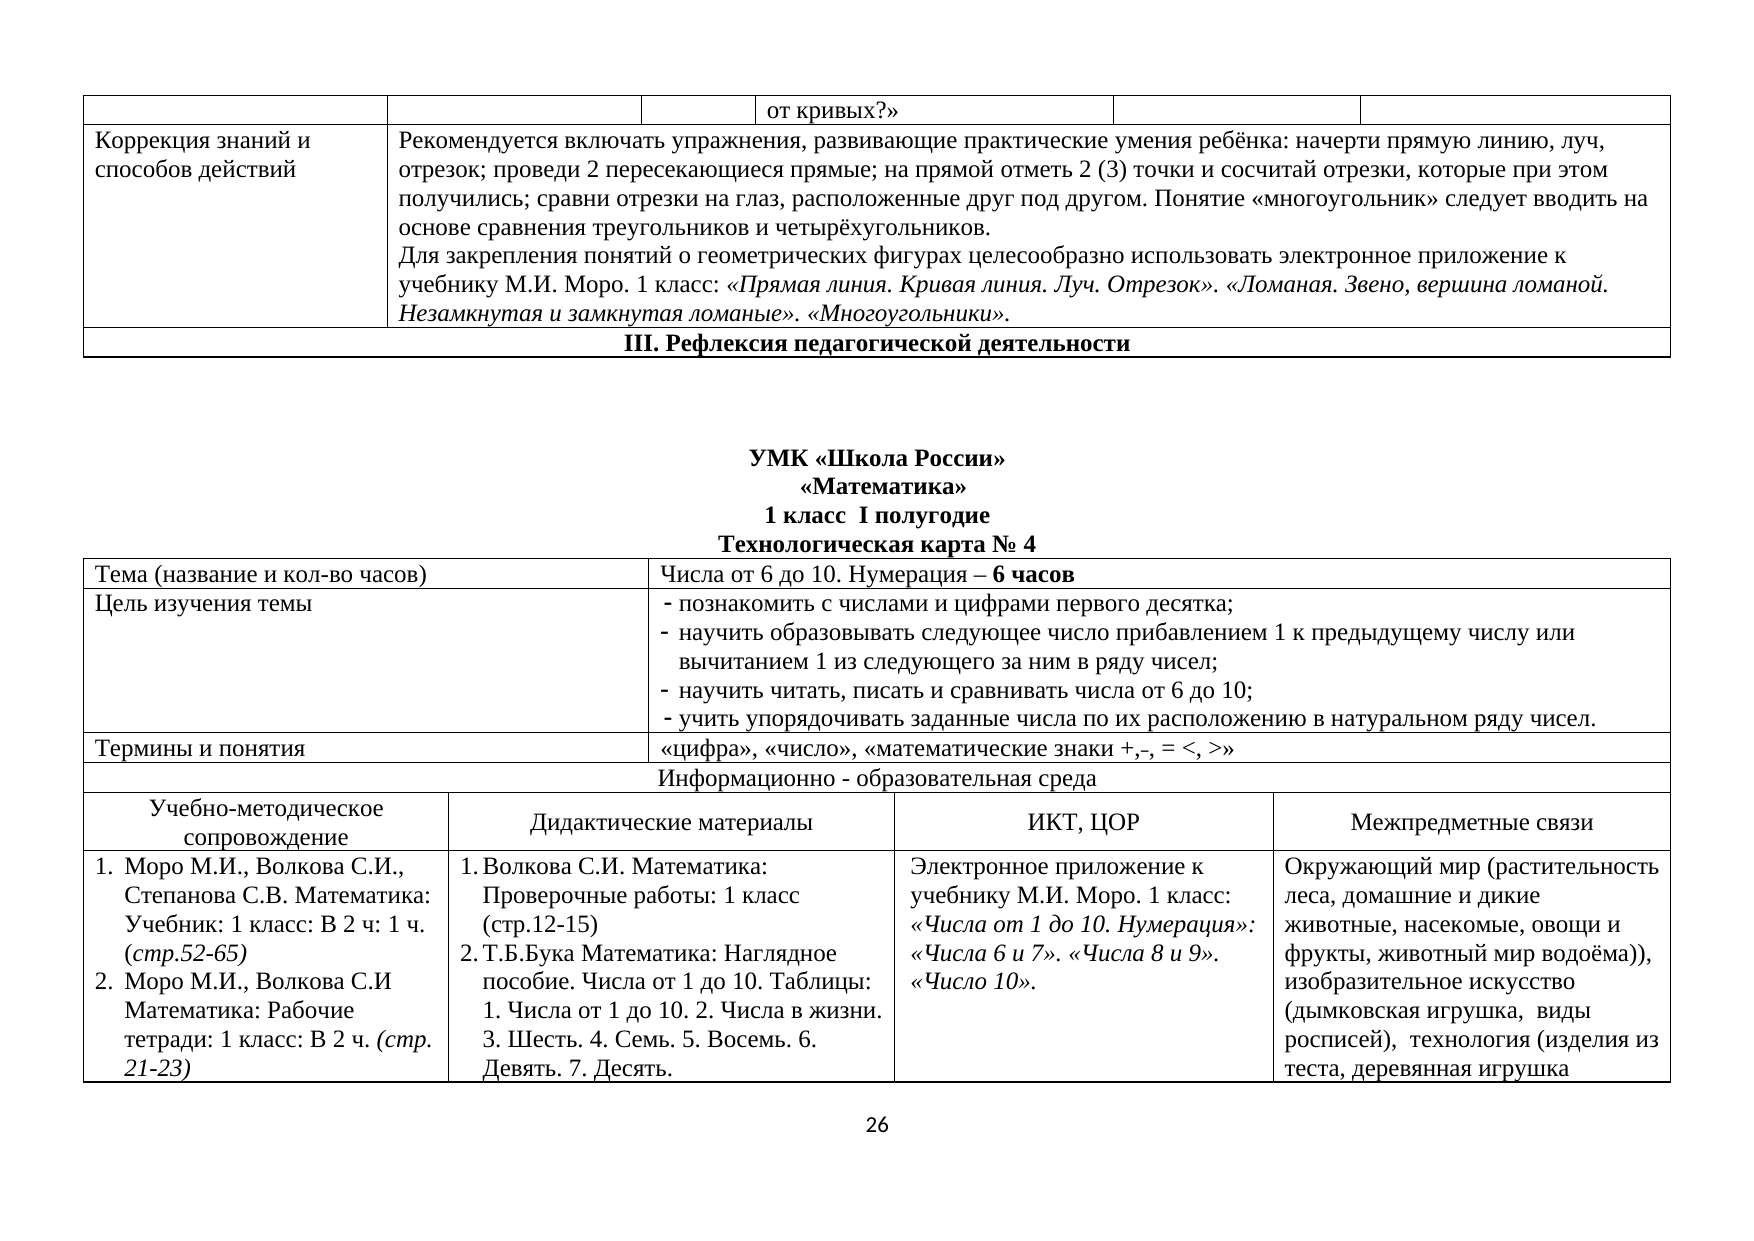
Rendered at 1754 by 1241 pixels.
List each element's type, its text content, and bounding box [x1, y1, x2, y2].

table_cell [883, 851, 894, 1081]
table_cell познакомить с числами и цифрами первого десятка; научить образовывать следующее число прибавлением 1 к предыдущему числу или вычитанием 1 из следующего за ним в ряду чисел; научить читать, писать и сравнивать числа от 6 до 10; учить упорядочивать заданные числа по их расположению в натуральном ряду чисел. [649, 589, 1670, 732]
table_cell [1114, 96, 1360, 124]
text Технологическая карта № 4 [94, 529, 1659, 558]
table_cell Термины и понятия [84, 733, 648, 762]
text 1 класс I полугодие [94, 500, 1659, 529]
table_cell Дидактические материалы [449, 793, 894, 850]
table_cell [895, 851, 1273, 1081]
table_cell Цель изучения темы [84, 589, 648, 732]
table_cell Межпредметные связи [1274, 793, 1670, 850]
text УМК «Школа России» [94, 443, 1659, 471]
table_cell «цифра», «число», «математические знаки +,˗, = <, >» [649, 733, 1670, 762]
table_header Числа от 6 до 10. Нумерация – 6 часов [649, 559, 1670, 587]
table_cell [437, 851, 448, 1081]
table_cell III. Рефлексия педагогической деятельности [84, 328, 1670, 356]
table_cell [642, 96, 755, 124]
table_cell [1274, 851, 1670, 1081]
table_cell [756, 96, 1113, 124]
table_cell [84, 96, 387, 124]
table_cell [1361, 96, 1670, 124]
table_cell Коррекция знаний и способов действий [84, 125, 387, 327]
table_cell Рекомендуется включать упражнения, развивающие практические умения ребёнка: начерти прямую линию, луч, отрезок; проведи 2 пересекающиеся прямые; на прямой отметь 2 (3) точки и сосчитай отрезки, которые при этом получились; сравни отрезки на глаз, расположенные друг под другом. Понятие «многоугольник» следует вводить на основе сравнения треугольников и четырёхугольников. Для закрепления понятий о геометрических фигурах целесообразно использовать электронное приложение к учебнику М.И. Моро. 1 класс: «Прямая линия. Кривая линия. Луч. Отрезок». «Ломаная. Звено, вершина ломаной. Незамкнутая и замкнутая ломаные». «Многоугольники». [388, 125, 1670, 327]
table_header Тема (название и кол-во часов) [84, 559, 648, 587]
table_cell ИКТ, ЦОР [895, 793, 1273, 850]
table_cell Учебно-методическое сопровождение [84, 793, 448, 850]
text «Математика» [94, 471, 1659, 500]
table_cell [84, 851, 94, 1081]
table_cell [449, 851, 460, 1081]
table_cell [388, 96, 641, 124]
table_cell Информационно - образовательная среда [84, 763, 1670, 792]
